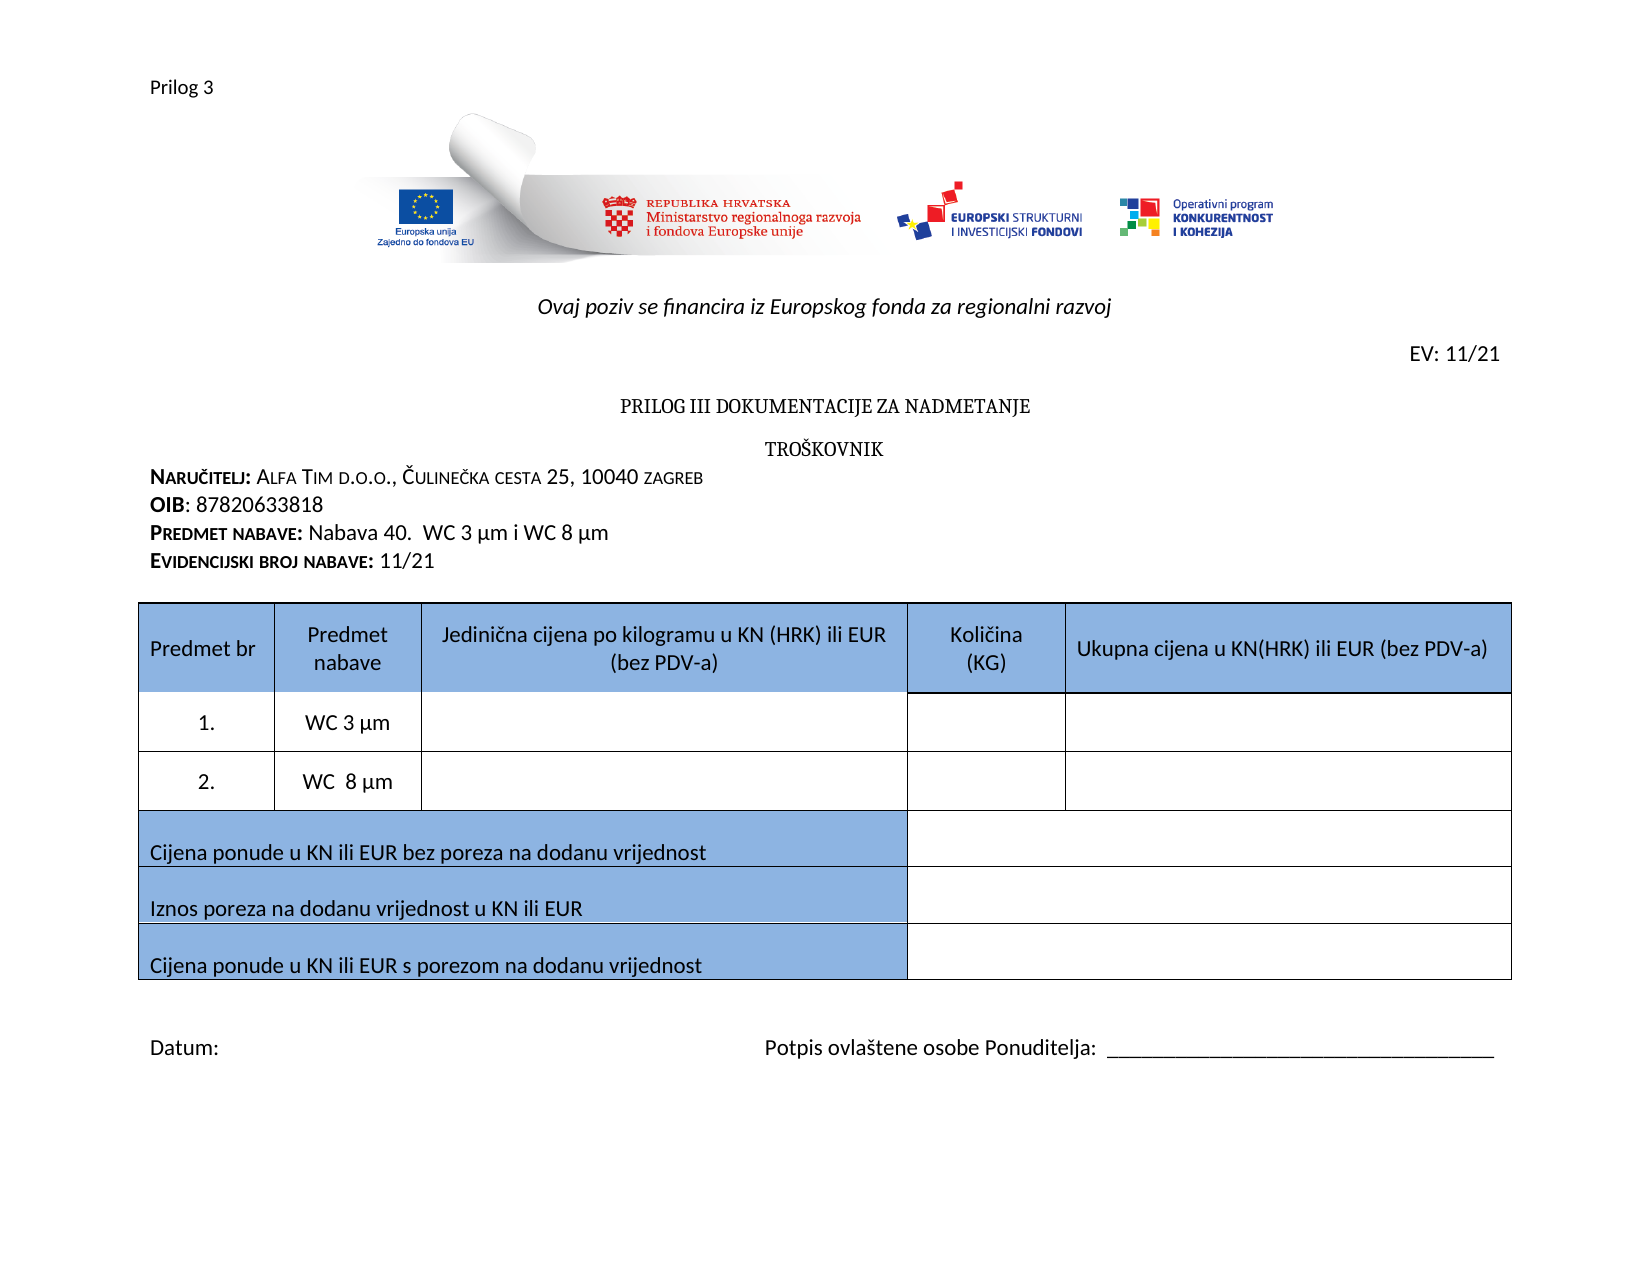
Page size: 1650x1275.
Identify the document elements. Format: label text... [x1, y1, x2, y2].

table_cell [422, 692, 907, 751]
list Predmet nabave: Nabava 40. WC 3 µm i WC 8 µm Evidencijski broj nabave: 11/21 [150, 518, 1500, 574]
table_cell [1314, 924, 1511, 979]
table_cell Iznos poreza na dodanu vrijednost u KN ili EUR [139, 867, 907, 922]
table_cell [1314, 867, 1511, 922]
table_cell [908, 867, 1314, 922]
table_cell [1314, 811, 1511, 866]
table_header Predmet nabave [275, 604, 421, 692]
table_cell Cijena ponude u KN ili EUR bez poreza na dodanu vrijednost [139, 811, 907, 866]
table_header Ukupna cijena u KN(HRK) ili EUR (bez PDV-a) [1066, 604, 1511, 692]
picture [352, 99, 1298, 263]
table_cell [908, 694, 1065, 751]
table_cell [908, 752, 1065, 810]
table_cell [422, 752, 907, 810]
table_header Količina (KG) [908, 604, 1065, 692]
table_header Jedinična cijena po kilogramu u KN (HRK) ili EUR (bez PDV-a) [422, 604, 907, 692]
table_cell WC 3 µm [275, 692, 421, 751]
table_cell [1066, 752, 1511, 810]
text TROŠKOVNIK [148, 437, 1500, 461]
table_cell WC 8 µm [275, 752, 421, 810]
table_cell [1066, 694, 1511, 751]
list OIB: 87820633818 [150, 490, 1500, 518]
table_cell 1. [139, 692, 274, 751]
text Datum: Potpis ovlaštene osobe Ponuditelja: __________________________________ [150, 1033, 1500, 1061]
table_cell Cijena ponude u KN ili EUR s porezom na dodanu vrijednost [139, 924, 907, 979]
table_cell 2. [139, 752, 274, 810]
table_header Predmet br [139, 604, 274, 692]
text PRILOG III DOKUMENTACIJE ZA NADMETANJE [150, 395, 1500, 419]
list Naručitelj: Alfa Tim d.o.o., Čulinečka cesta 25, 10040 zagreb [150, 462, 1500, 490]
table_cell [908, 811, 1314, 866]
table_cell [908, 924, 1314, 979]
